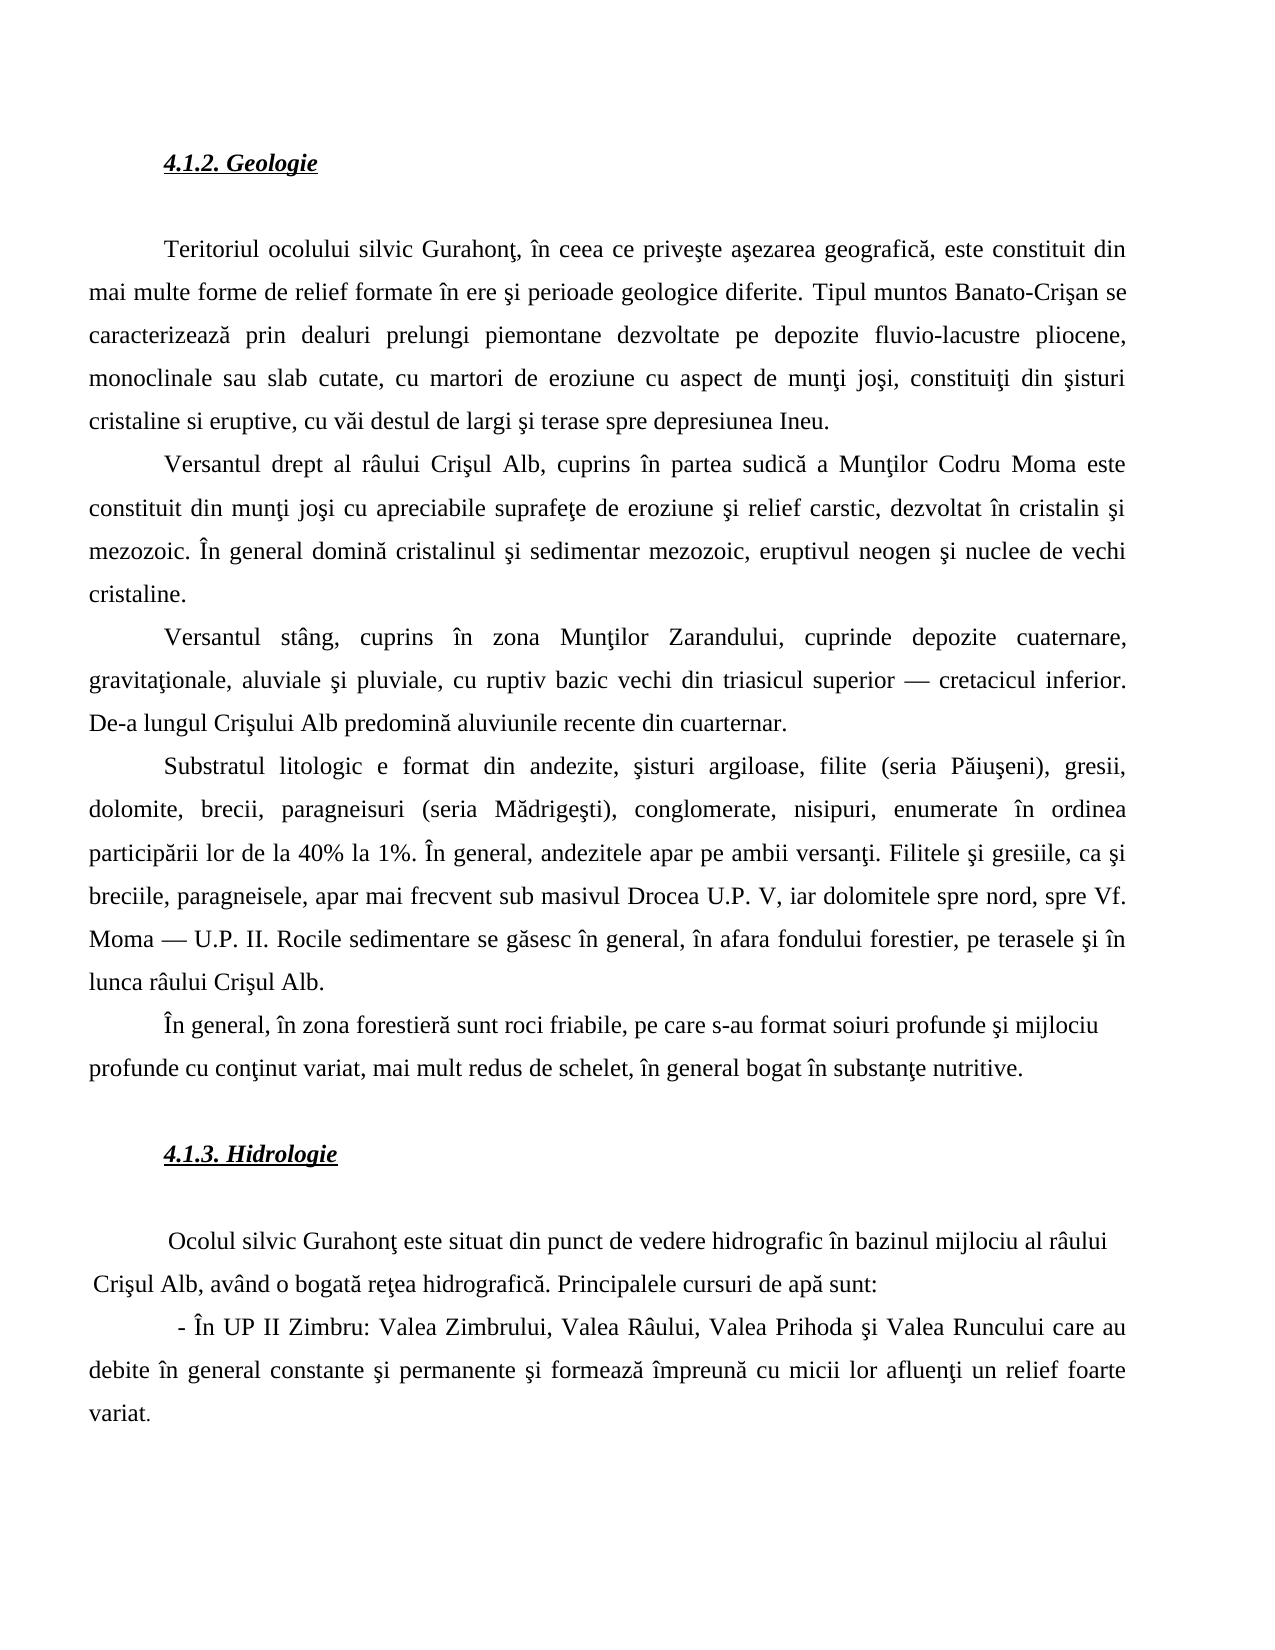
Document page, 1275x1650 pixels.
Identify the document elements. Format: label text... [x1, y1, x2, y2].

text În general, în zona forestieră sunt roci friabile, pe care s-au format soiuri profunde şi mijlociu profunde cu conţinut variat, mai mult redus de schelet, în general bogat în substanţe nutritive. [89, 1010, 1127, 1082]
text 4.1.3. Hidrologie [94, 1139, 1127, 1168]
text 4.1.2. Geologie [89, 148, 1127, 176]
text Versantul stâng, cuprins în zona Munţilor Zarandului, cuprinde depozite cuaternare, gravitaţionale, aluviale şi pluviale, cu ruptiv bazic vechi din triasicul superior — cretacicul inferior. De-a lungul Crişului Alb predomină aluviunile recente din cuarternar. [89, 622, 1127, 737]
text Substratul litologic e format din andezite, şisturi argiloase, filite (seria Păiuşeni), gresii, dolomite, brecii, paragneisuri (seria Mădrigeşti), conglomerate, nisipuri, enumerate în ordinea participării lor de la 40% la 1%. În general, andezitele apar pe ambii versanţi. Filitele şi gresiile, ca şi breciile, paragneisele, apar mai frecvent sub masivul Drocea U.P. V, iar dolomitele spre nord, spre Vf. Moma — U.P. II. Rocile sedimentare se găsesc în general, în afara fondului forestier, pe terasele şi în lunca râului Crişul Alb. [89, 751, 1127, 996]
text - În UP II Zimbru: Valea Zimbrului, Valea Râului, Valea Prihoda şi Valea Runcului care au debite în general constante şi permanente şi formează împreună cu micii lor afluenţi un relief foarte variat. [89, 1312, 1127, 1427]
text Teritoriul ocolului silvic Gurahonţ, în ceea ce priveşte aşezarea geografică, este constituit din mai multe forme de relief formate în ere şi perioade geologice diferite. Tipul muntos Banato-Crişan se caracterizează prin dealuri prelungi piemontane dezvoltate pe depozite fluvio-lacustre pliocene, monoclinale sau slab cutate, cu martori de eroziune cu aspect de munţi joşi, constituiţi din şisturi cristaline si eruptive, cu văi destul de largi şi terase spre depresiunea Ineu. [89, 234, 1127, 435]
text Versantul drept al râului Crişul Alb, cuprins în partea sudică a Munţilor Codru Moma este constituit din munţi joşi cu apreciabile suprafeţe de eroziune şi relief carstic, dezvoltat în cristalin şi mezozoic. În general domină cristalinul şi sedimentar mezozoic, eruptivul neogen şi nuclee de vechi cristaline. [89, 449, 1127, 608]
text Ocolul silvic Gurahonţ este situat din punct de vedere hidrografic în bazinul mijlociu al râului Crişul Alb, având o bogată reţea hidrografică. Principalele cursuri de apă sunt: [93, 1226, 1108, 1298]
